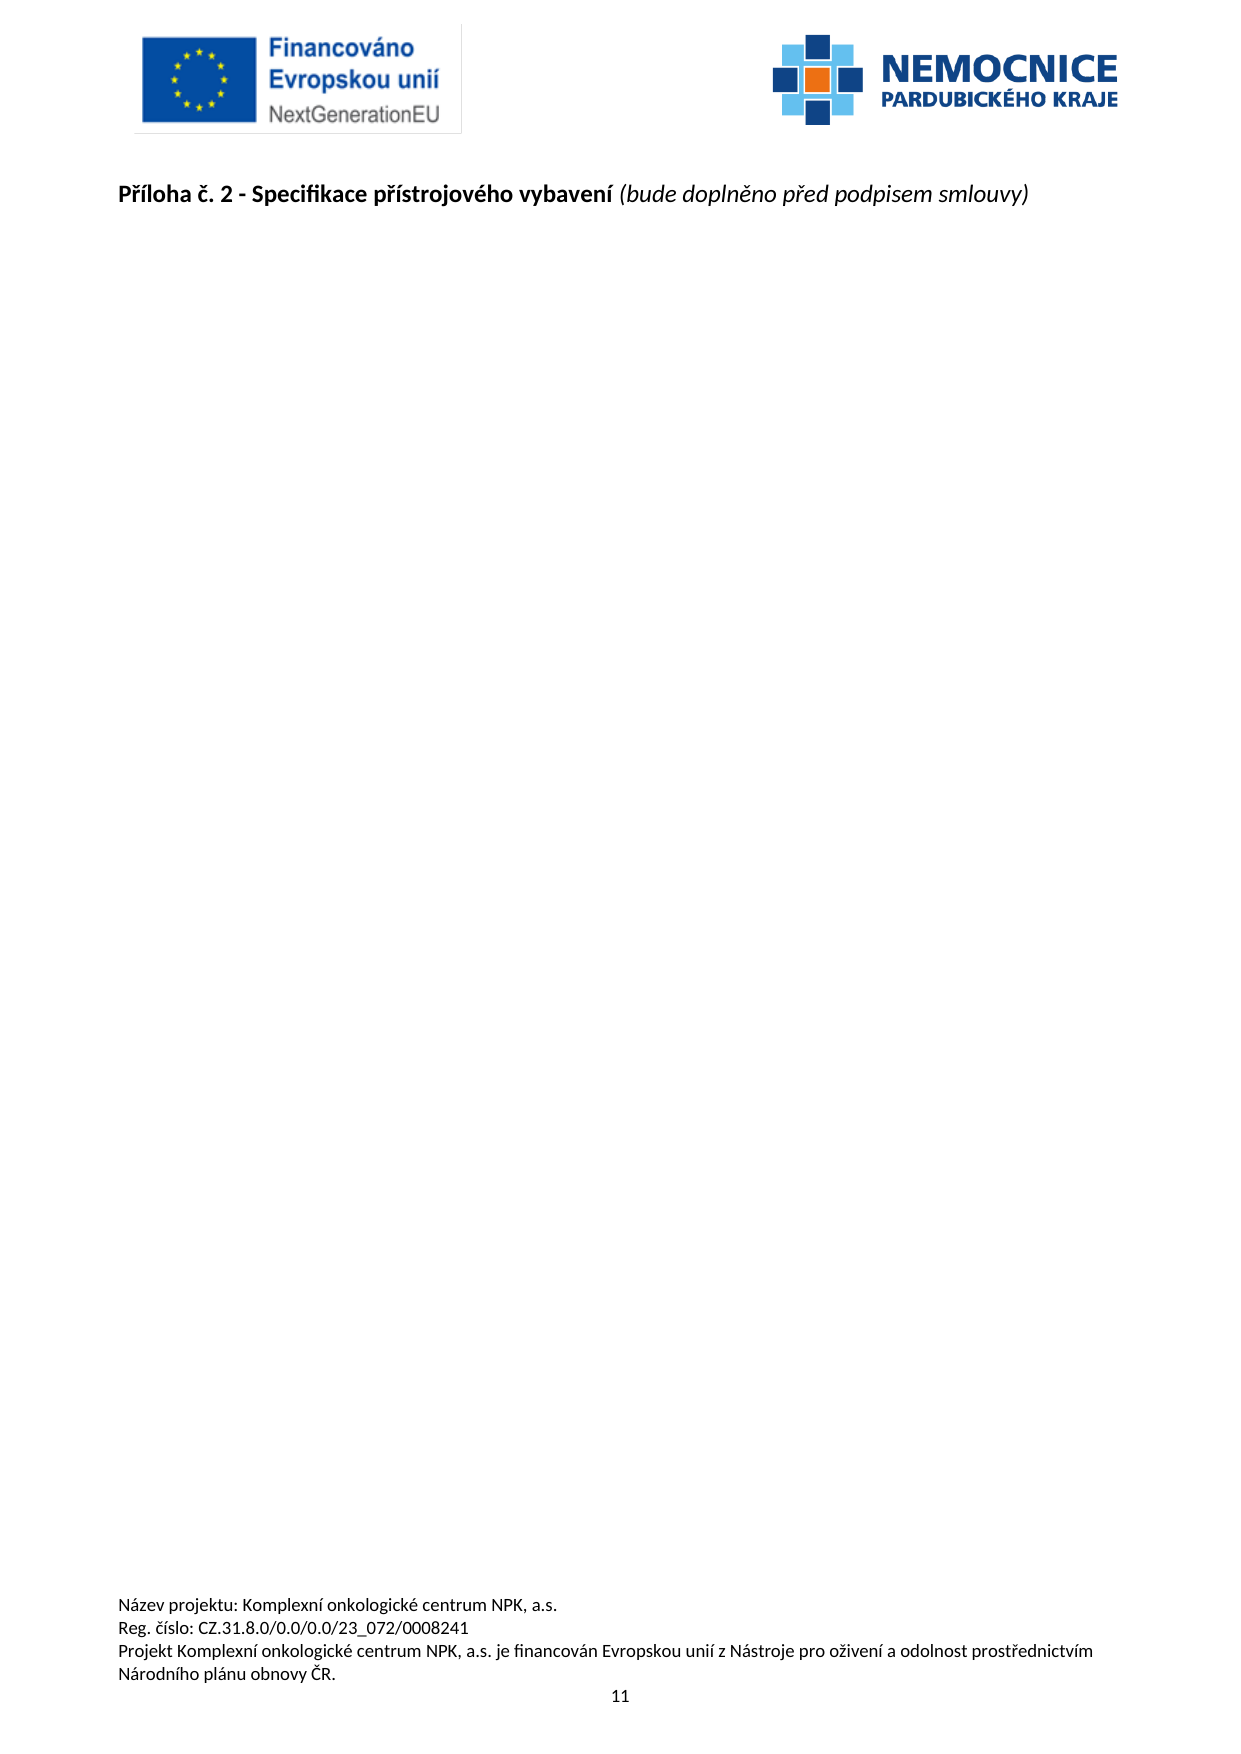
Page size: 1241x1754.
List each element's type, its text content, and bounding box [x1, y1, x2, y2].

text Příloha č. 2 - Specifikace přístrojového vybavení (bude doplněno před podpisem smlouvy) [118, 178, 1122, 209]
picture [771, 33, 1118, 126]
picture [134, 24, 463, 135]
